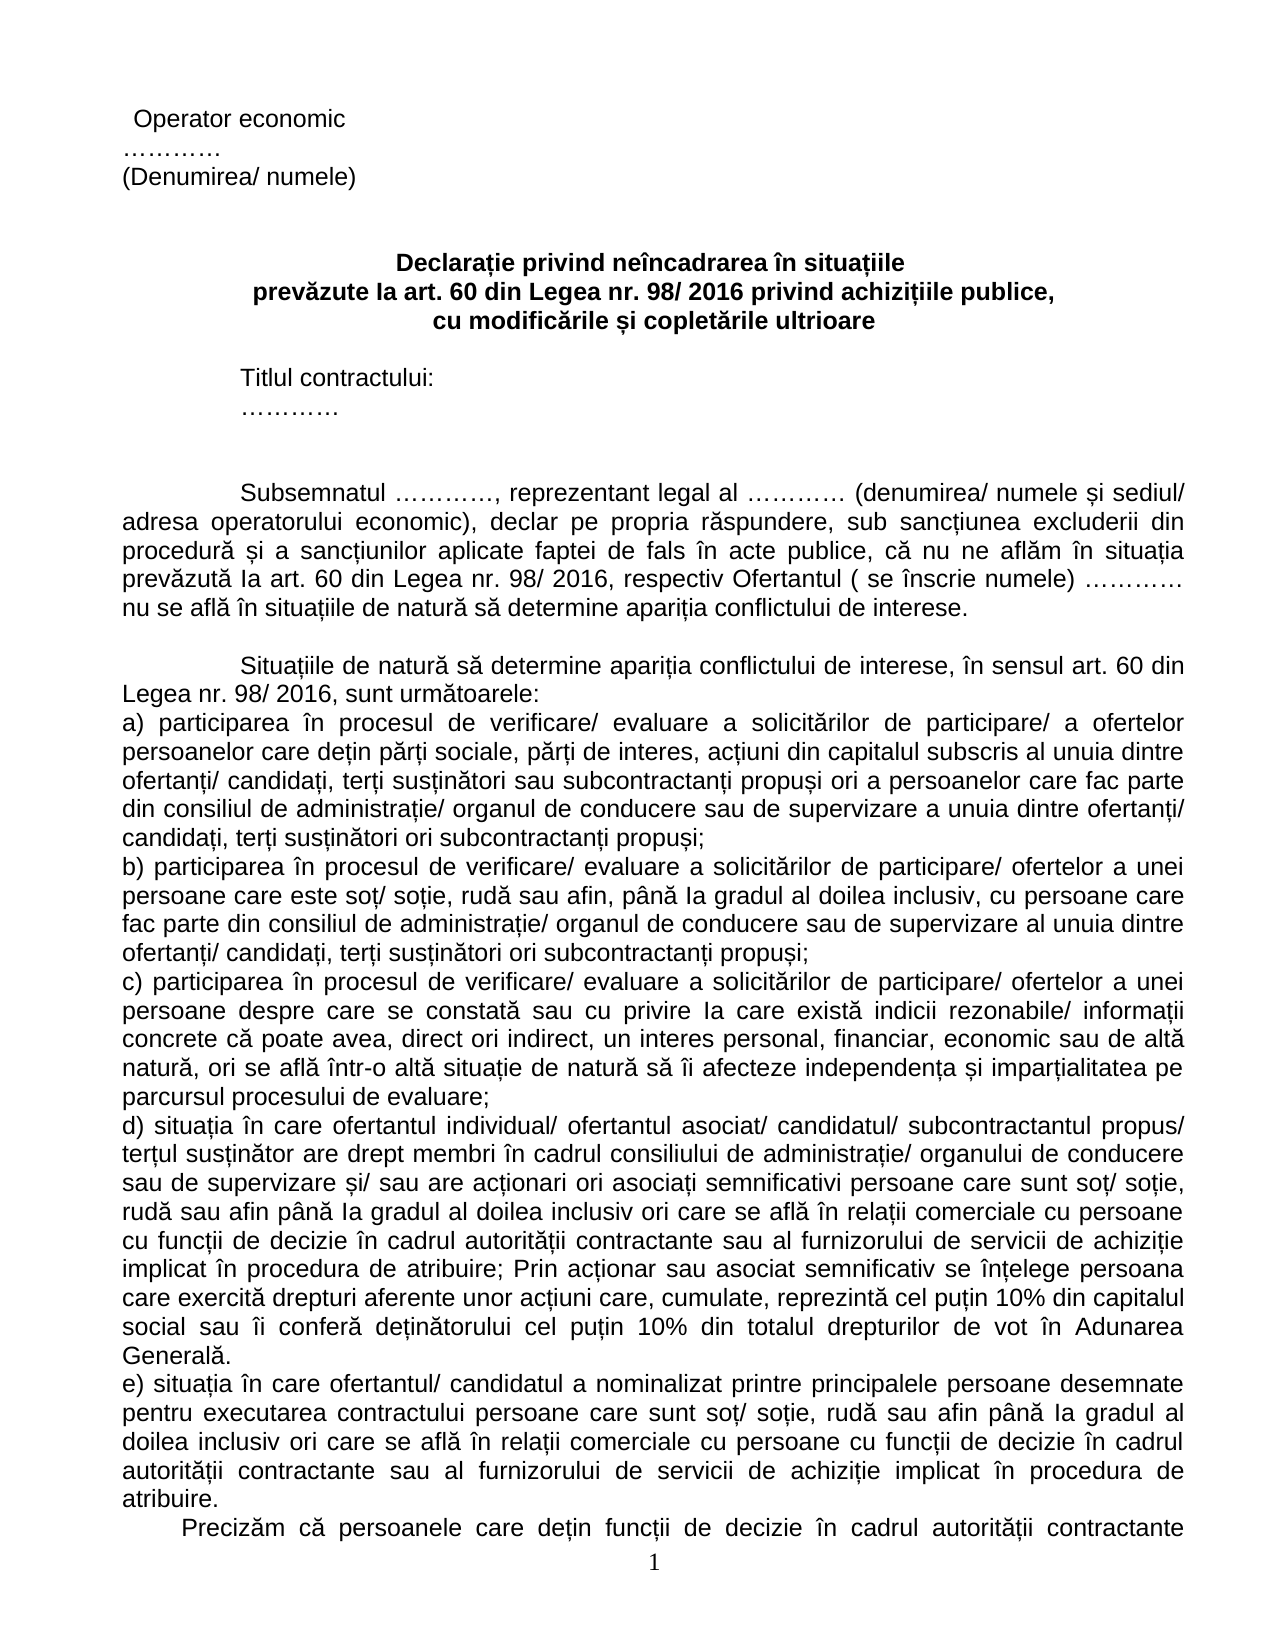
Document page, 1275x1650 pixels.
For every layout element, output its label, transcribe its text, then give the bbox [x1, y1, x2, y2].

text (Denumirea/ numele) [122, 162, 1186, 191]
text ………… [122, 133, 1186, 162]
text d) situația în care ofertantul individual/ ofertantul asociat/ candidatul/ subcontractantul propus/ terțul susținător are drept membri în cadrul consiliului de administrație/ organului de conducere sau de supervizare și/ sau are acționari ori asociați semnificativi persoane care sunt soț/ soție, rudă sau afin până Ia gradul al doilea inclusiv ori care se află în relații comerciale cu persoane cu funcții de decizie în cadrul autorității contractante sau al furnizorului de servicii de achiziție implicat în procedura de atribuire; Prin acționar sau asociat semnificativ se înțelege persoana care exercită drepturi aferente unor acțiuni care, cumulate, reprezintă cel puțin 10% din capitalul social sau îi conferă deținătorului cel puțin 10% din totalul drepturilor de vot în Adunarea Generală. [122, 1111, 1186, 1369]
text Declarație privind neîncadrarea în situațiile prevăzute Ia art. 60 din Legea nr. 98/ 2016 privind achizițiile publice, [122, 248, 1186, 306]
text Titlul contractului: [122, 363, 1186, 392]
text ………… [122, 392, 1186, 421]
text a) participarea în procesul de verificare/ evaluare a solicitărilor de participare/ a ofertelor persoanelor care dețin părți sociale, părți de interes, acțiuni din capitalul subscris al unuia dintre ofertanți/ candidați, terți susținători sau subcontractanți propuși ori a persoanelor care fac parte din consiliul de administrație/ organul de conducere sau de supervizare a unuia dintre ofertanți/ candidați, terți susținători ori subcontractanți propuși; [122, 708, 1186, 852]
text b) participarea în procesul de verificare/ evaluare a solicitărilor de participare/ ofertelor a unei persoane care este soț/ soție, rudă sau afin, până Ia gradul al doilea inclusiv, cu persoane care fac parte din consiliul de administrație/ organul de conducere sau de supervizare al unuia dintre ofertanți/ candidați, terți susținători ori subcontractanți propuși; [122, 852, 1186, 967]
table_header Operator economic [122, 104, 594, 133]
text Situațiile de natură să determine apariția conflictului de interese, în sensul art. 60 din Legea nr. 98/ 2016, sunt următoarele: [122, 651, 1186, 708]
text cu modificările și copletările ultrioare [122, 306, 1186, 334]
text e) situația în care ofertantul/ candidatul a nominalizat printre principalele persoane desemnate pentru executarea contractului persoane care sunt soț/ soție, rudă sau afin până Ia gradul al doilea inclusiv ori care se află în relații comerciale cu persoane cu funcții de decizie în cadrul autorității contractante sau al furnizorului de servicii de achiziție implicat în procedura de atribuire. [122, 1369, 1186, 1513]
text c) participarea în procesul de verificare/ evaluare a solicitărilor de participare/ ofertelor a unei persoane despre care se constată sau cu privire Ia care există indicii rezonabile/ informații concrete că poate avea, direct ori indirect, un interes personal, financiar, economic sau de altă natură, ori se află într-o altă situație de natură să îi afecteze independența și imparțialitatea pe parcursul procesului de evaluare; [122, 967, 1186, 1111]
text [122, 1513, 1186, 1542]
text Subsemnatul …………, reprezentant legal al ………… (denumirea/ numele și sediul/ adresa operatorului economic), declar pe propria răspundere, sub sancțiunea excluderii din procedură și a sancțiunilor aplicate faptei de fals în acte publice, că nu ne aflăm în situația prevăzută Ia art. 60 din Legea nr. 98/ 2016, respectiv Ofertantul ( se înscrie numele) ………… nu se află în situațiile de natură să determine apariția conflictului de interese. [122, 478, 1186, 622]
